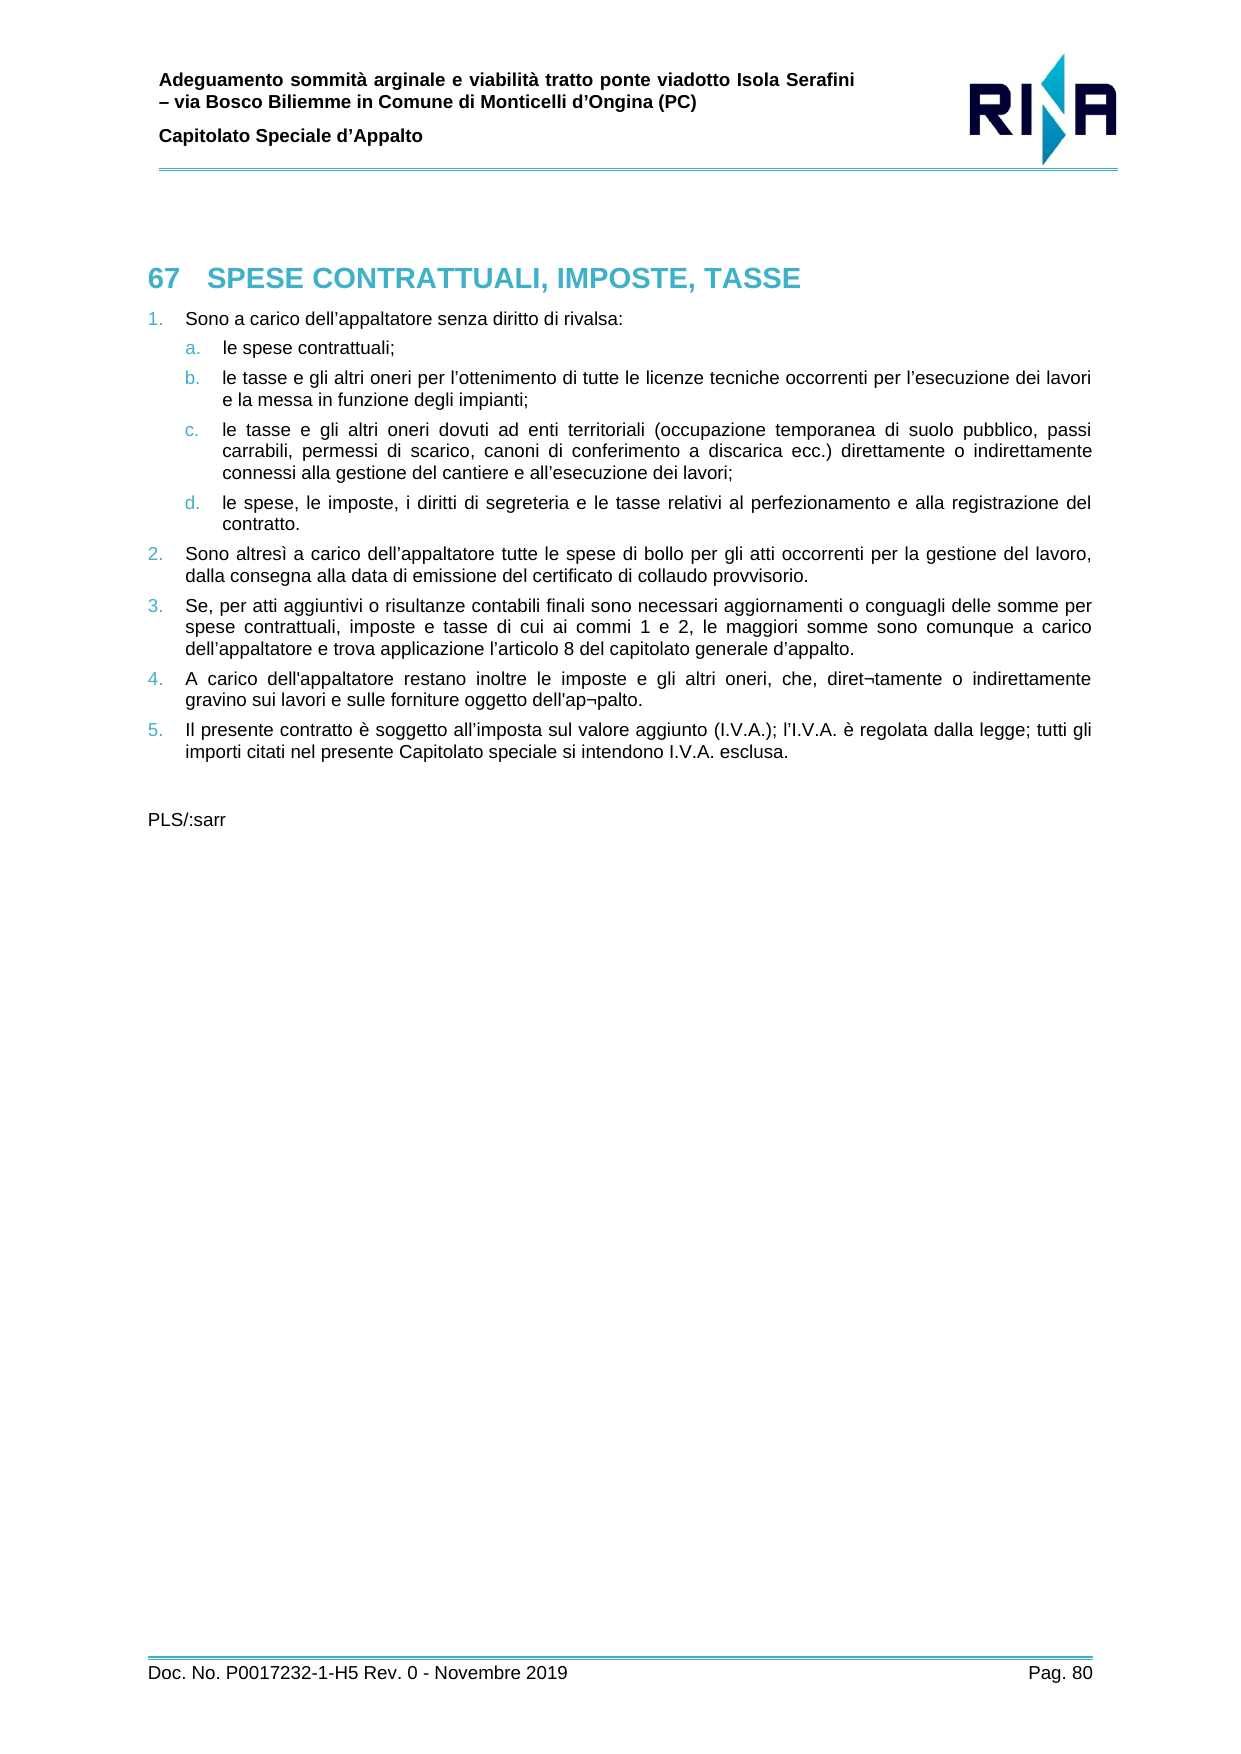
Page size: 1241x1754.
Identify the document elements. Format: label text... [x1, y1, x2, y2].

text le tasse e gli altri oneri per l’ottenimento di tutte le licenze tecniche occorrenti per l’esecuzione dei lavori e la messa in funzione degli impianti; [184, 367, 1093, 410]
picture [969, 53, 1117, 165]
text le tasse e gli altri oneri dovuti ad enti territoriali (occupazione temporanea di suolo pubblico, passi carrabili, permessi di scarico, canoni di conferimento a discarica ecc.) direttamente o indirettamente connessi alla gestione del cantiere e all’esecuzione dei lavori; [184, 418, 1093, 483]
text PLS/:sarr [148, 809, 1093, 830]
list le spese contrattuali; [185, 337, 1093, 359]
subtitle Spese contrattuali, imposte, tasse [148, 261, 1093, 295]
text le spese, le imposte, i diritti di segreteria e le tasse relativi al perfezionamento e alla registrazione del contratto. [184, 492, 1093, 535]
text Il presente contratto è soggetto all’imposta sul valore aggiunto (I.V.A.); l’I.V.A. è regolata dalla legge; tutti gli importi citati nel presente Capitolato speciale si intendono I.V.A. esclusa. [148, 719, 1093, 762]
text A carico dell'appaltatore restano inoltre le imposte e gli altri oneri, che, diret¬tamente o indirettamente gravino sui lavori e sulle forniture oggetto dell'ap¬palto. [148, 667, 1093, 711]
list Sono a carico dell’appaltatore senza diritto di rivalsa: [148, 307, 1093, 329]
text Se, per atti aggiuntivi o risultanze contabili finali sono necessari aggiornamenti o conguagli delle somme per spese contrattuali, imposte e tasse di cui ai commi 1 e 2, le maggiori somme sono comunque a carico dell’appaltatore e trova applicazione l’articolo 8 del capitolato generale d’appalto. [148, 594, 1093, 659]
text Sono altresì a carico dell’appaltatore tutte le spese di bollo per gli atti occorrenti per la gestione del lavoro, dalla consegna alla data di emissione del certificato di collaudo provvisorio. [148, 543, 1093, 586]
